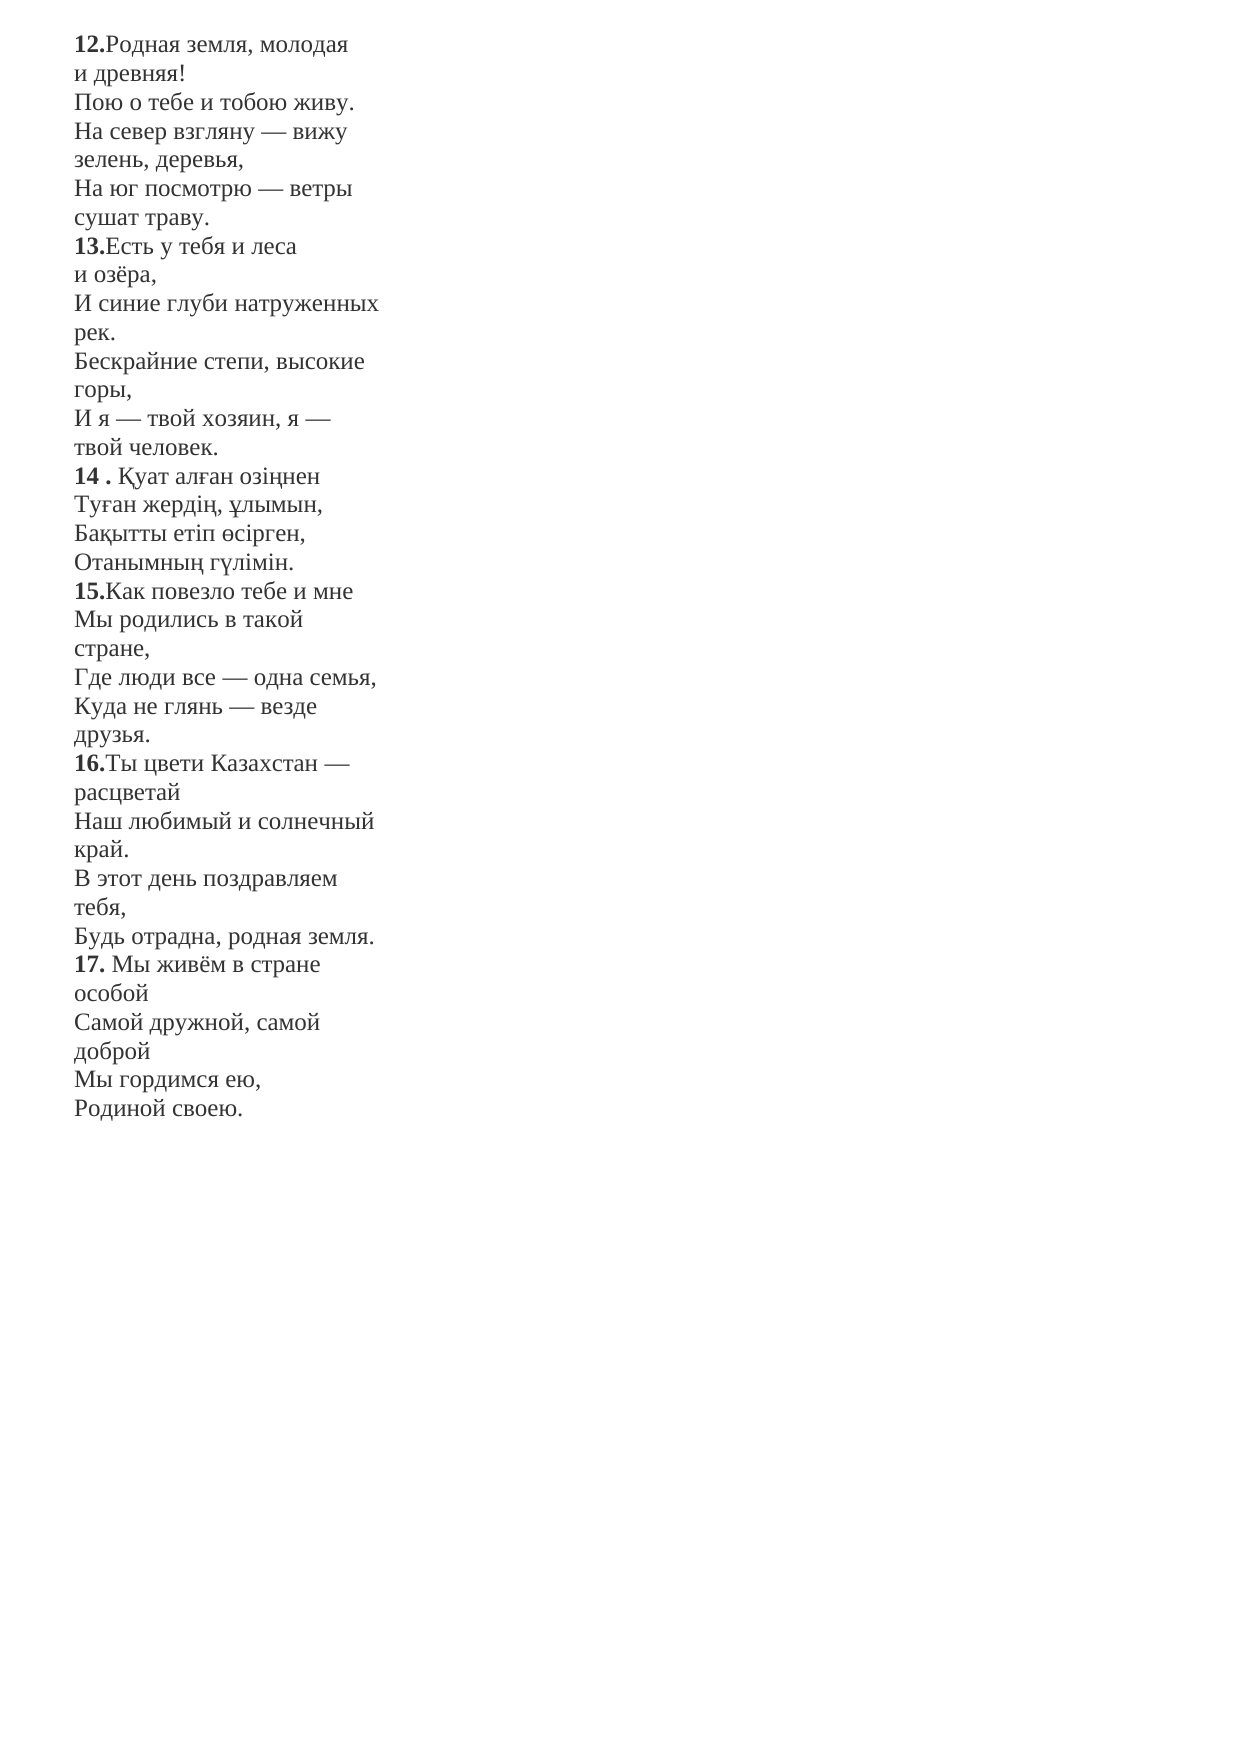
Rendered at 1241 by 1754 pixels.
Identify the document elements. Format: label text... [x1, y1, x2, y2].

text 14 . Қуат алған озіңнен Туған жердің, ұлымын, Бақытты етіп өсірген, Отанымның гүлімін. [74, 461, 384, 576]
text 12.Родная земля, молодая и древняя! Пою о тебе и тобою живу. На север взгляну — вижу зелень, деревья, На юг посмотрю — ветры сушат траву. [74, 29, 384, 231]
text 17. Мы живём в стране особой Самой дружной, самой доброй Мы гордимся ею, Родиной своею. [74, 949, 384, 1122]
text 13.Есть у тебя и леса и озёра, И синие глуби натруженных рек. Бескрайние степи, высокие горы, И я — твой хозяин, я — твой человек. [74, 231, 384, 461]
text 16.Ты цвети Казахстан — расцветай Наш любимый и солнечный край. В этот день поздравляем тебя, Будь отрадна, родная земля. [74, 748, 384, 949]
text 15.Как повезло тебе и мне Мы родились в такой стране, Где люди все — одна семья, Куда не глянь — везде друзья. [74, 576, 384, 748]
